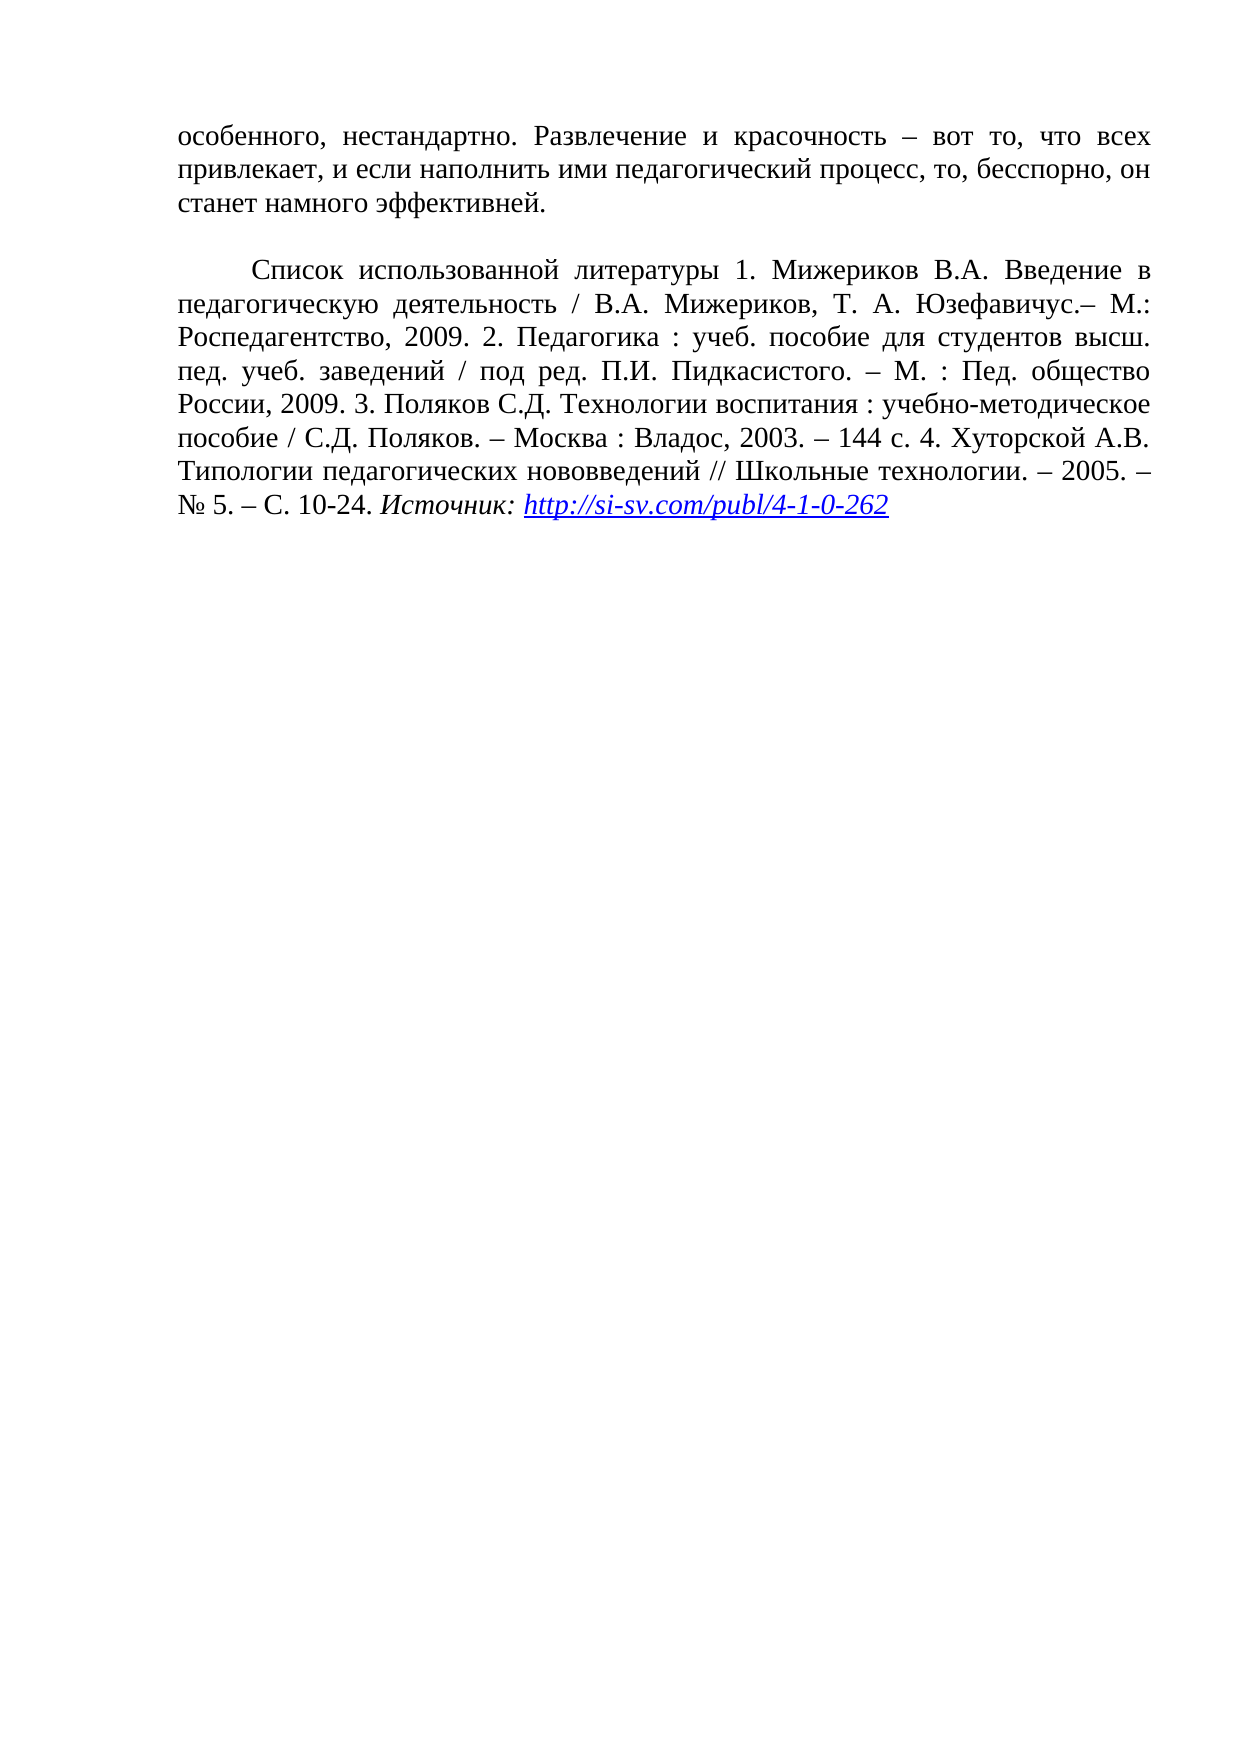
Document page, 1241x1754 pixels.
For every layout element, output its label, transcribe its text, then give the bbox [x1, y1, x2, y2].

text Список использованной литературы 1. Мижериков В.А. Введение в педагогическую деятельность / В.А. Мижериков, Т. А. Юзефавичус.– М.: Роспедагентство, 2009. 2. Педагогика : учеб. пособие для студентов высш. пед. учеб. заведений / под ред. П.И. Пидкасистого. – М. : Пед. общество России, 2009. 3. Поляков С.Д. Технологии воспитания : учебно-методическое пособие / С.Д. Поляков. – Москва : Владос, 2003. – 144 с. 4. Хуторской А.В. Типологии педагогических нововведений // Школьные технологии. – 2005. – № 5. – C. 10-24. Источник: http://si-sv.com/publ/4-1-0-262 [177, 252, 1152, 521]
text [177, 118, 1152, 219]
